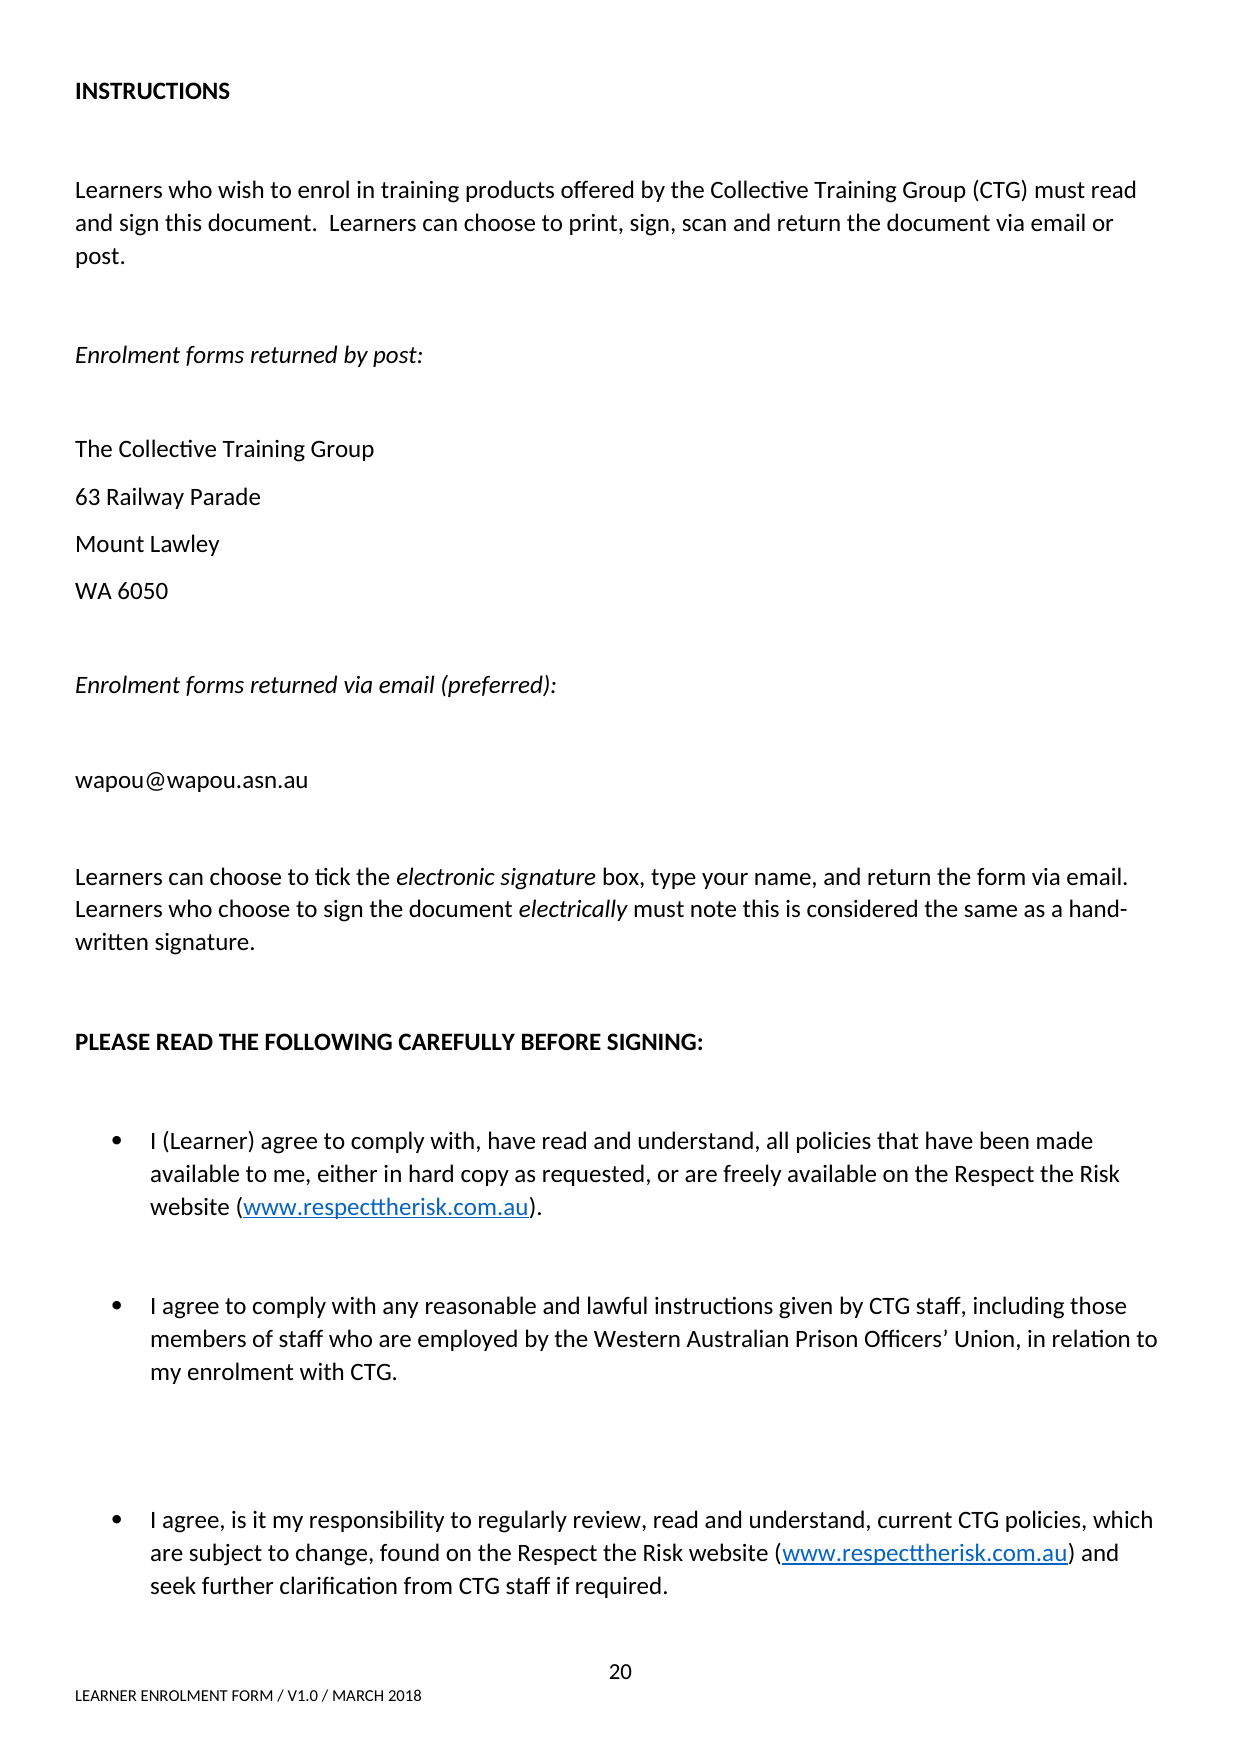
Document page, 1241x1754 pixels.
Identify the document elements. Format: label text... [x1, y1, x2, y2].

text Enrolment forms returned via email (preferred): [75, 669, 1165, 700]
text PLEASE READ THE FOLLOWING CAREFULLY BEFORE SIGNING: [75, 1026, 1165, 1056]
list I agree to comply with any reasonable and lawful instructions given by CTG staff, including those members of staff who are employed by the Western Australian Prison Officers’ Union, in relation to my enrolment with CTG. [112, 1290, 1165, 1386]
text Learners can choose to tick the electronic signature box, type your name, and return the form via email. Learners who choose to sign the document electrically must note this is considered the same as a hand-written signature. [75, 861, 1165, 957]
text wapou@wapou.asn.au [75, 764, 1165, 794]
text Enrolment forms returned by post: [75, 339, 1165, 370]
list I agree, is it my responsibility to regularly review, read and understand, current CTG policies, which are subject to change, found on the Respect the Risk website (www.respecttherisk.com.au) and seek further clarification from CTG staff if required. [112, 1504, 1165, 1601]
text The Collective Training Group [75, 433, 1165, 464]
text INSTRUCTIONS [75, 75, 1165, 106]
text WA 6050 [75, 575, 1165, 606]
text Learners who wish to enrol in training products offered by the Collective Training Group (CTG) must read and sign this document. Learners can choose to print, sign, scan and return the document via email or post. [75, 174, 1165, 271]
list I (Learner) agree to comply with, have read and understand, all policies that have been made available to me, either in hard copy as requested, or are freely available on the Respect the Risk website (www.respecttherisk.com.au). [112, 1125, 1165, 1221]
text 63 Railway Parade [75, 481, 1165, 511]
text Mount Lawley [75, 528, 1165, 558]
